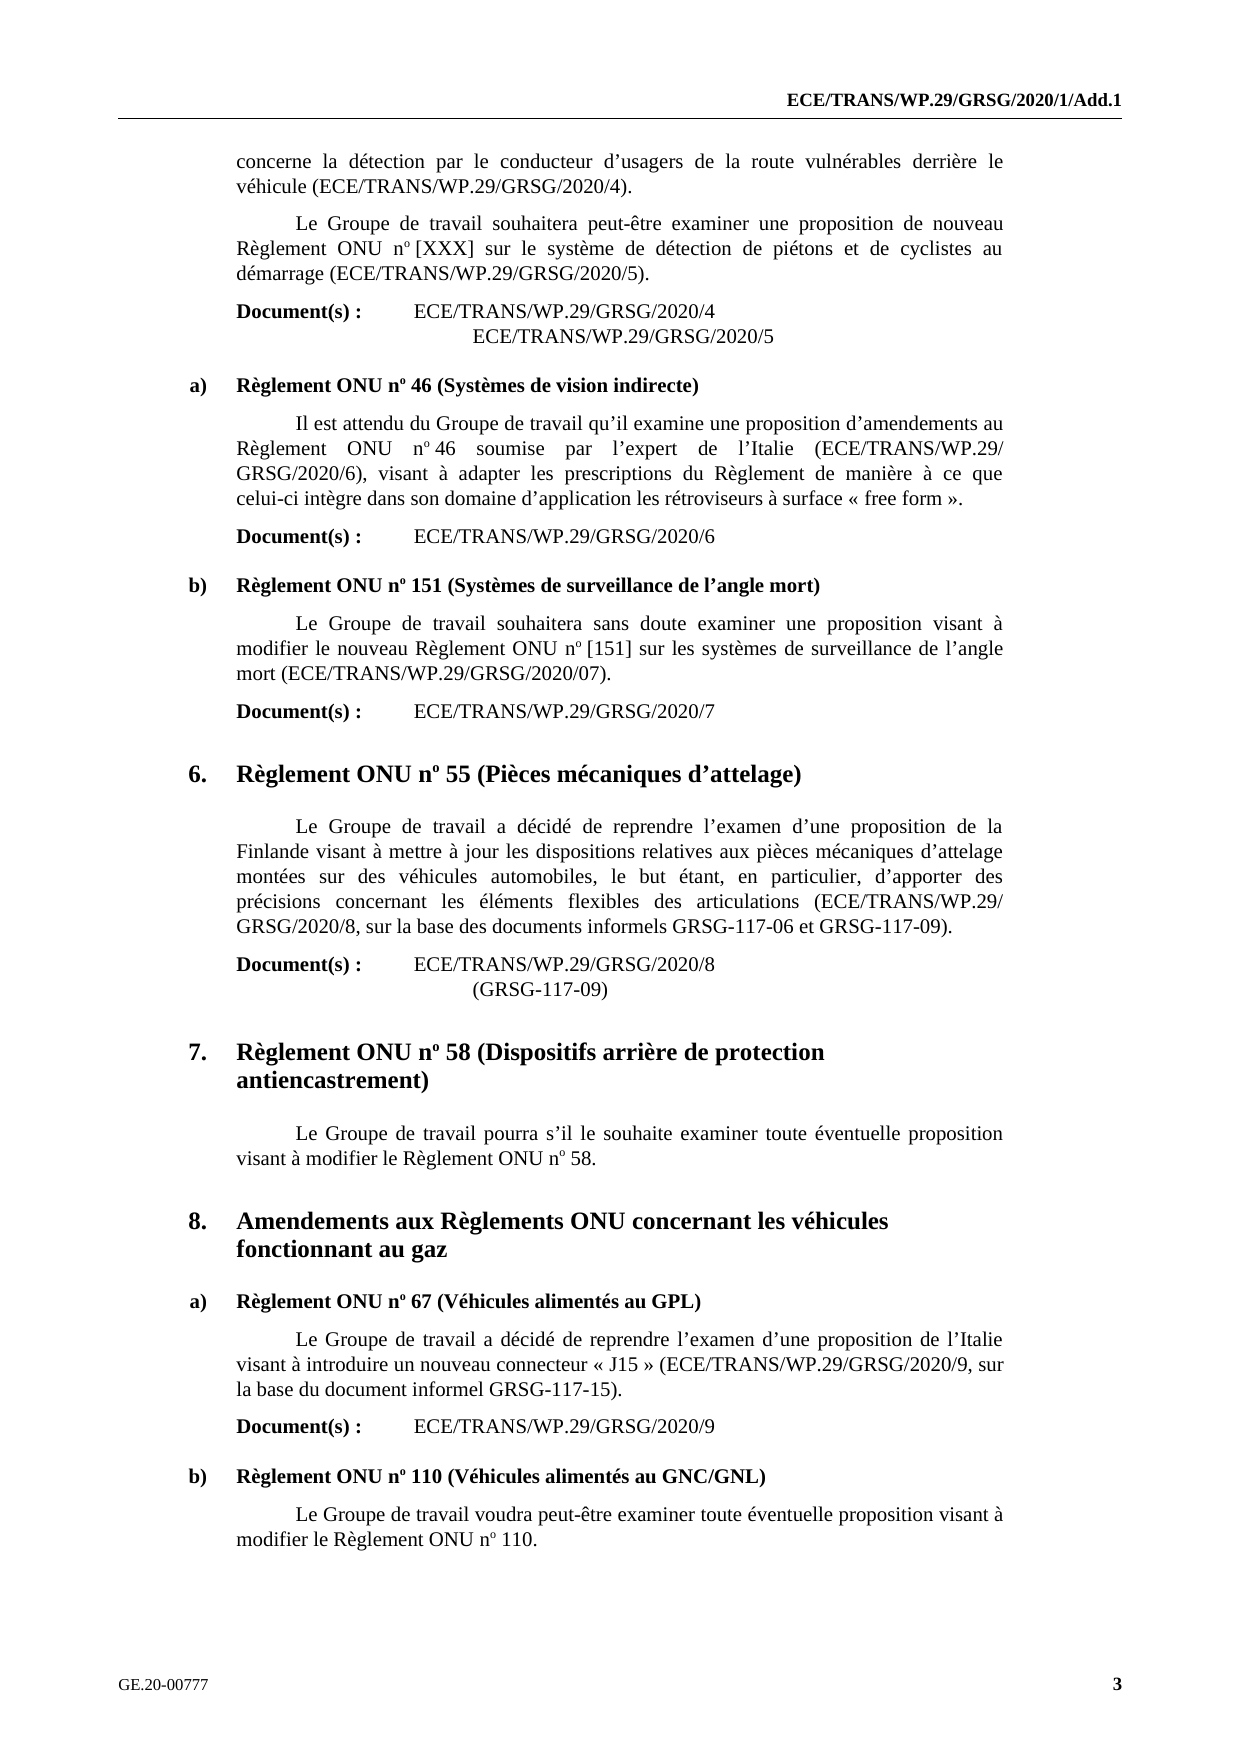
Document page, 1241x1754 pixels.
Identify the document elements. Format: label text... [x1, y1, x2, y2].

text b) Règlement ONU no 110 (Véhicules alimentés au GNC/GNL) [118, 1463, 1004, 1488]
text Il est attendu du Groupe de travail qu’il examine une proposition d’amendements au Règlement ONU no 46 soumise par l’expert de l’Italie (ECE/TRANS/WP.29/ GRSG/2020/6), visant à adapter les prescriptions du Règlement de manière à ce que celui-ci intègre dans son domaine d’application les rétroviseurs à surface « free form ». [236, 410, 1004, 510]
text b) Règlement ONU no 151 (Systèmes de surveillance de l’angle mort) [118, 573, 1004, 598]
text Le Groupe de travail souhaitera sans doute examiner une proposition visant à modifier le nouveau Règlement ONU no [151] sur les systèmes de surveillance de l’angle mort (ECE/TRANS/WP.29/GRSG/2020/07). [236, 610, 1004, 685]
text Document(s) : ECE/TRANS/WP.29/GRSG/2020/4 [236, 298, 1004, 323]
text Document(s) : ECE/TRANS/WP.29/GRSG/2020/8 (GRSG-117-09) [236, 951, 1004, 1001]
text Document(s) : ECE/TRANS/WP.29/GRSG/2020/9 [236, 1413, 1004, 1438]
text a) Règlement ONU no 46 (Systèmes de vision indirecte) [118, 373, 1004, 398]
text a) Règlement ONU no 67 (Véhicules alimentés au GPL) [118, 1288, 1004, 1313]
text ECE/TRANS/WP.29/GRSG/2020/5 [413, 323, 1122, 348]
text Document(s) : ECE/TRANS/WP.29/GRSG/2020/6 [236, 523, 1004, 548]
text Le Groupe de travail pourra s’il le souhaite examiner toute éventuelle proposition visant à modifier le Règlement ONU no 58. [236, 1119, 1004, 1169]
text 7. Règlement ONU no 58 (Dispositifs arrière de protection antiencastrement) [118, 1038, 1004, 1094]
text Le Groupe de travail voudra peut-être examiner toute éventuelle proposition visant à modifier le Règlement ONU no 110. [236, 1501, 1004, 1551]
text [236, 148, 1004, 198]
text Le Groupe de travail a décidé de reprendre l’examen d’une proposition de la Finlande visant à mettre à jour les dispositions relatives aux pièces mécaniques d’attelage montées sur des véhicules automobiles, le but étant, en particulier, d’apporter des précisions concernant les éléments flexibles des articulations (ECE/TRANS/WP.29/ GRSG/2020/8, sur la base des documents informels GRSG-117-06 et GRSG-117-09). [236, 813, 1004, 938]
text 6. Règlement ONU no 55 (Pièces mécaniques d’attelage) [118, 760, 1004, 788]
text 8. Amendements aux Règlements ONU concernant les véhicules fonctionnant au gaz [118, 1207, 1004, 1263]
text Le Groupe de travail a décidé de reprendre l’examen d’une proposition de l’Italie visant à introduire un nouveau connecteur « J15 » (ECE/TRANS/WP.29/GRSG/2020/9, sur la base du document informel GRSG-117-15). [236, 1326, 1004, 1401]
text Le Groupe de travail souhaitera peut-être examiner une proposition de nouveau Règlement ONU no [XXX] sur le système de détection de piétons et de cyclistes au démarrage (ECE/TRANS/WP.29/GRSG/2020/5). [236, 210, 1004, 285]
text Document(s) : ECE/TRANS/WP.29/GRSG/2020/7 [236, 698, 1004, 723]
